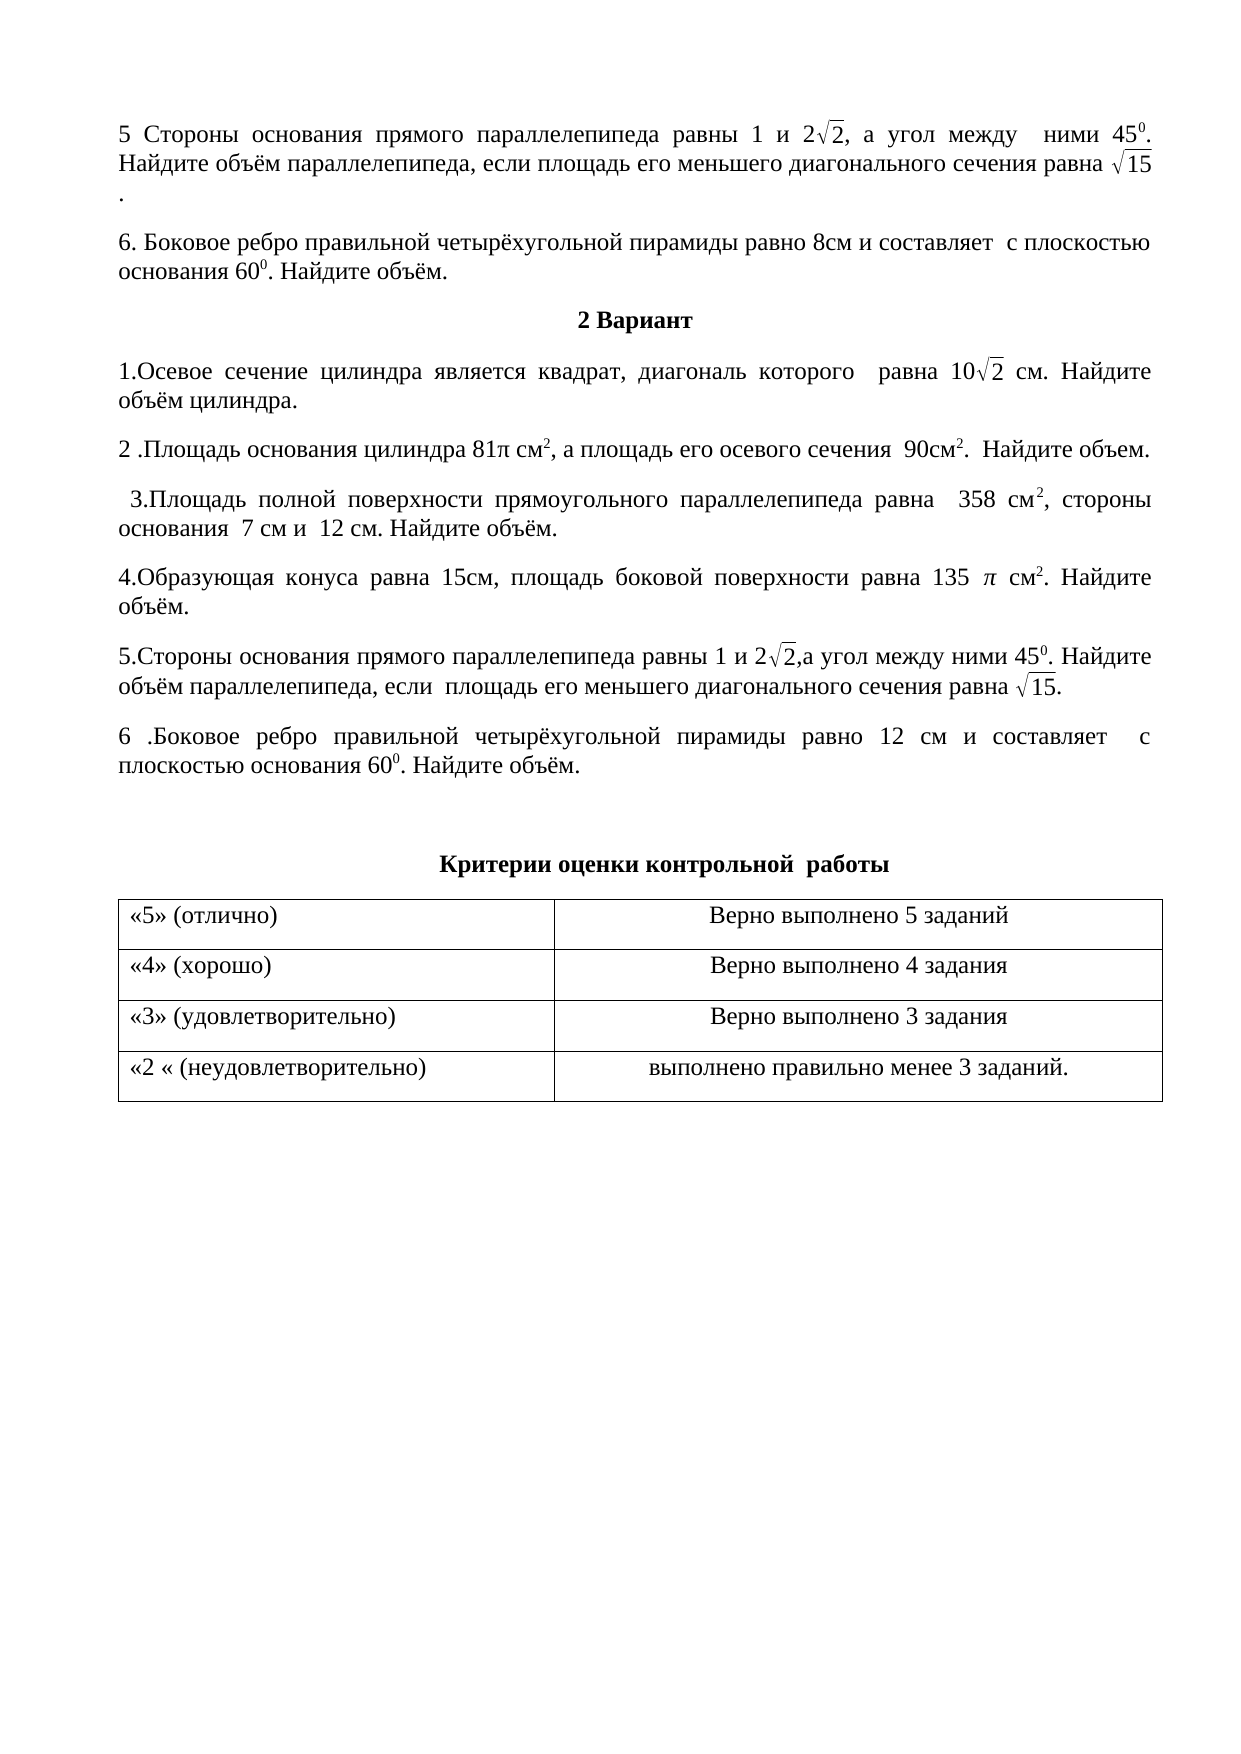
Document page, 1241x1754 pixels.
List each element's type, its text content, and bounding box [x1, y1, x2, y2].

text 1.Осевое сечение цилиндра является квадрат, диагональ которого равна 10 см. Найдите объём цилиндра. [118, 355, 1152, 414]
table_cell Верно выполнено 3 задания [555, 1001, 1162, 1051]
table_cell «2 « (неудовлетворительно) [119, 1052, 554, 1101]
text 2 Вариант [118, 306, 1152, 334]
text Критерии оценки контрольной работы [177, 849, 1152, 878]
table_cell «3» (удовлетворительно) [119, 1001, 554, 1051]
text 6 .Боковое ребро правильной четырёхугольной пирамиды равно 12 см и составляет с плоскостью основания 600. Найдите объём. [118, 721, 1152, 779]
text 3.Площадь полной поверхности прямоугольного параллелепипеда равна 358 см2, стороны основания 7 см и 12 см. Найдите объём. [118, 484, 1152, 542]
table_cell Верно выполнено 4 задания [555, 950, 1162, 1000]
text 5 Стороны основания прямого параллелепипеда равны 1 и 2, а угол между ними 450. Найдите объём параллелепипеда, если площадь его меньшего диагонального сечения равна . [118, 118, 1152, 206]
text 2 .Площадь основания цилиндра 81π см2, а площадь его осевого сечения 90см2. Найдите объем. [118, 434, 1152, 463]
table_cell выполнено правильно менее 3 заданий. [555, 1052, 1162, 1101]
table_cell «4» (хорошо) [119, 950, 554, 1000]
text 6. Боковое ребро правильной четырёхугольной пирамиды равно 8см и составляет с плоскостью основания 600. Найдите объём. [118, 227, 1152, 285]
text 4.Образующая конуса равна 15см, площадь боковой поверхности равна 135 см2. Найдите объём. [118, 562, 1152, 620]
text 5.Стороны основания прямого параллелепипеда равны 1 и 2,а угол между ними 450. Найдите объём параллелепипеда, если площадь его меньшего диагонального сечения равна . [118, 641, 1152, 700]
table_header Верно выполнено 5 заданий [555, 900, 1162, 949]
table_header «5» (отлично) [119, 900, 554, 949]
